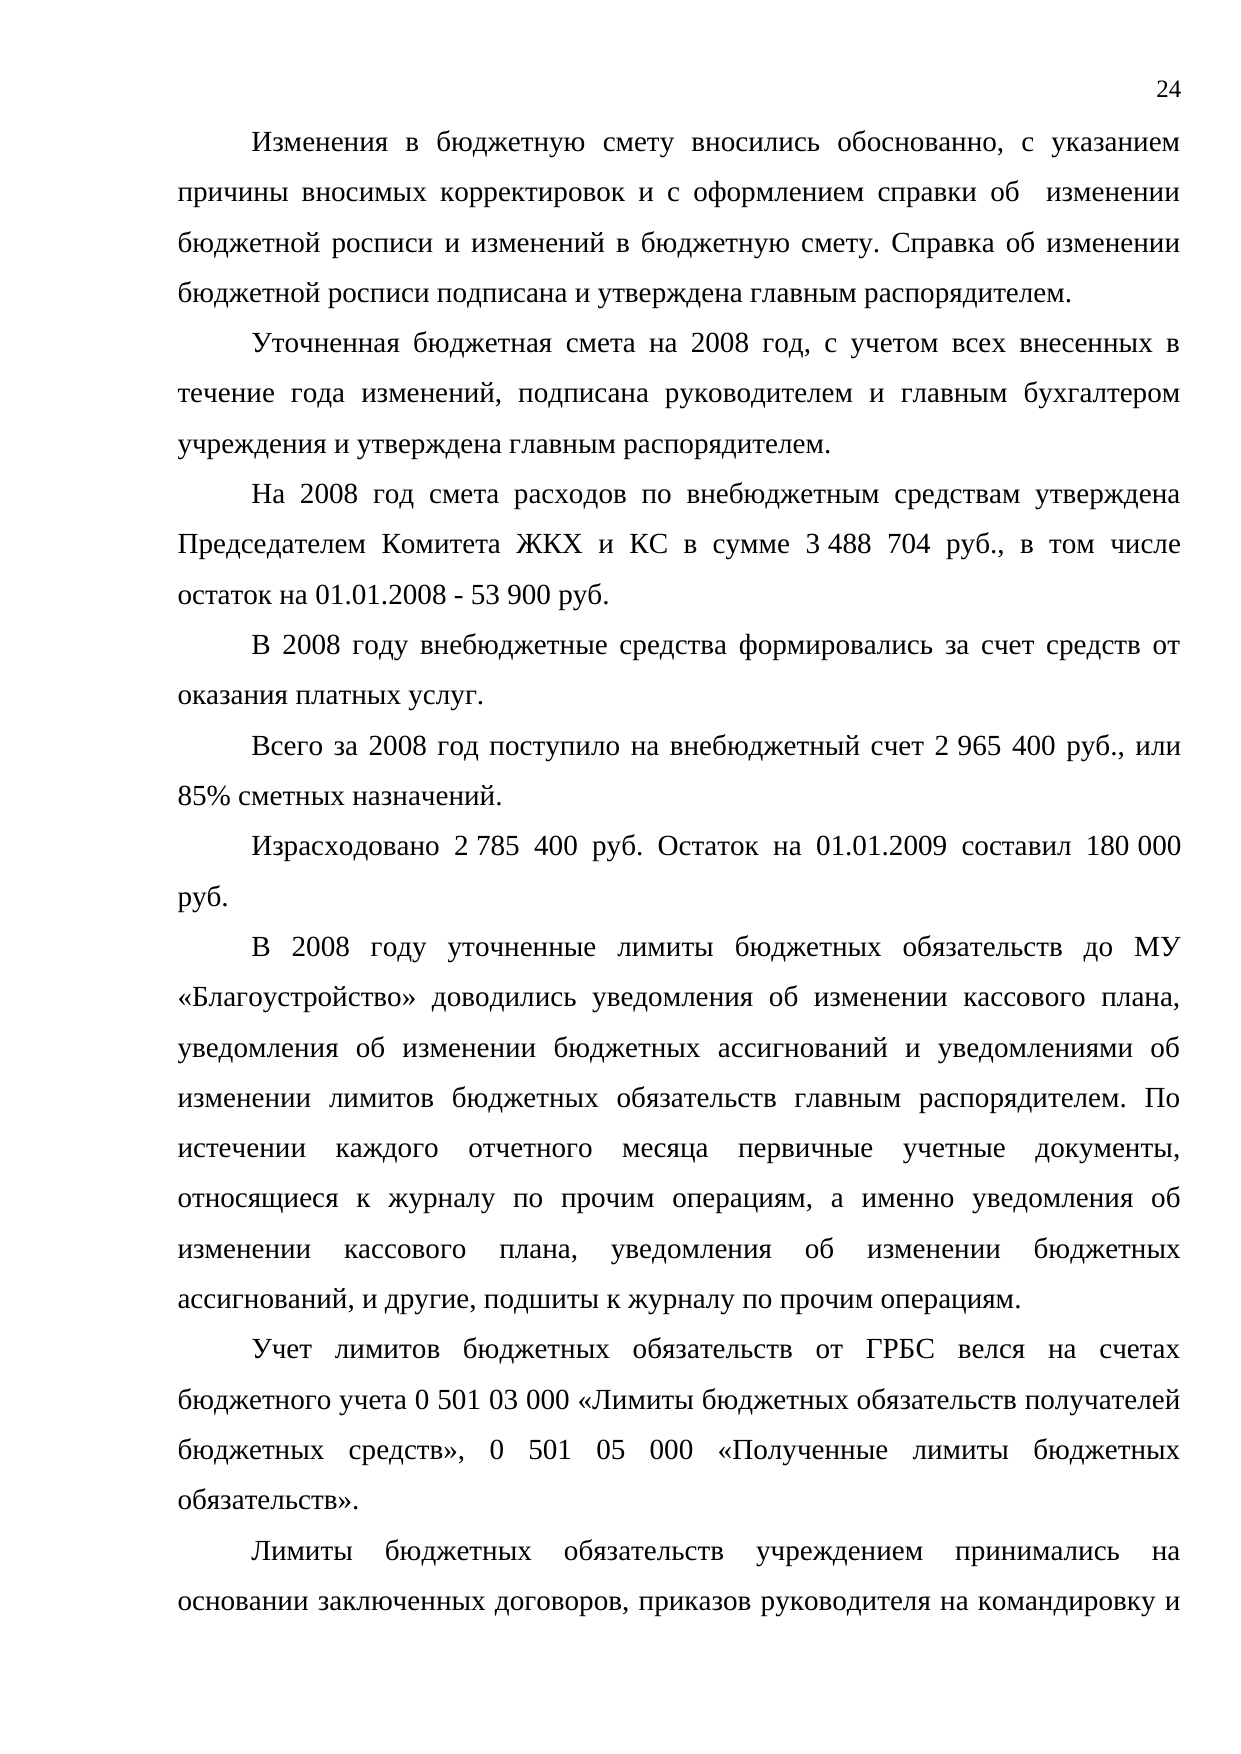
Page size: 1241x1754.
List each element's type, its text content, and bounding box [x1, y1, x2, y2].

text В 2008 году внебюджетные средства формировались за счет средств от оказания платных услуг. [177, 627, 1181, 711]
text Уточненная бюджетная смета на 2008 год, с учетом всех внесенных в течение года изменений, подписана руководителем и главным бухгалтером учреждения и утверждена главным распорядителем. [177, 325, 1181, 459]
text Израсходовано 2 785 400 руб. Остаток на 01.01.2009 составил 180 000 руб. [177, 828, 1181, 912]
text В 2008 году уточненные лимиты бюджетных обязательств до МУ «Благоустройство» доводились уведомления об изменении кассового плана, уведомления об изменении бюджетных ассигнований и уведомлениями об изменении лимитов бюджетных обязательств главным распорядителем. По истечении каждого отчетного месяца первичные учетные документы, относящиеся к журналу по прочим операциям, а именно уведомления об изменении кассового плана, уведомления об изменении бюджетных ассигнований, и другие, подшиты к журналу по прочим операциям. [177, 929, 1181, 1315]
text Изменения в бюджетную смету вносились обоснованно, с указанием причины вносимых корректировок и с оформлением справки об изменении бюджетной росписи и изменений в бюджетную смету. Справка об изменении бюджетной росписи подписана и утверждена главным распорядителем. [177, 124, 1181, 308]
text На 2008 год смета расходов по внебюджетным средствам утверждена Председателем Комитета ЖКХ и КС в сумме 3 488 704 руб., в том числе остаток на 01.01.2008 - 53 900 руб. [177, 476, 1181, 610]
text Учет лимитов бюджетных обязательств от ГРБС велся на счетах бюджетного учета 0 501 03 000 «Лимиты бюджетных обязательств получателей бюджетных средств», 0 501 05 000 «Полученные лимиты бюджетных обязательств». [177, 1332, 1181, 1516]
text Всего за 2008 год поступило на внебюджетный счет 2 965 400 руб., или 85% сметных назначений. [177, 728, 1181, 812]
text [177, 1533, 1181, 1617]
